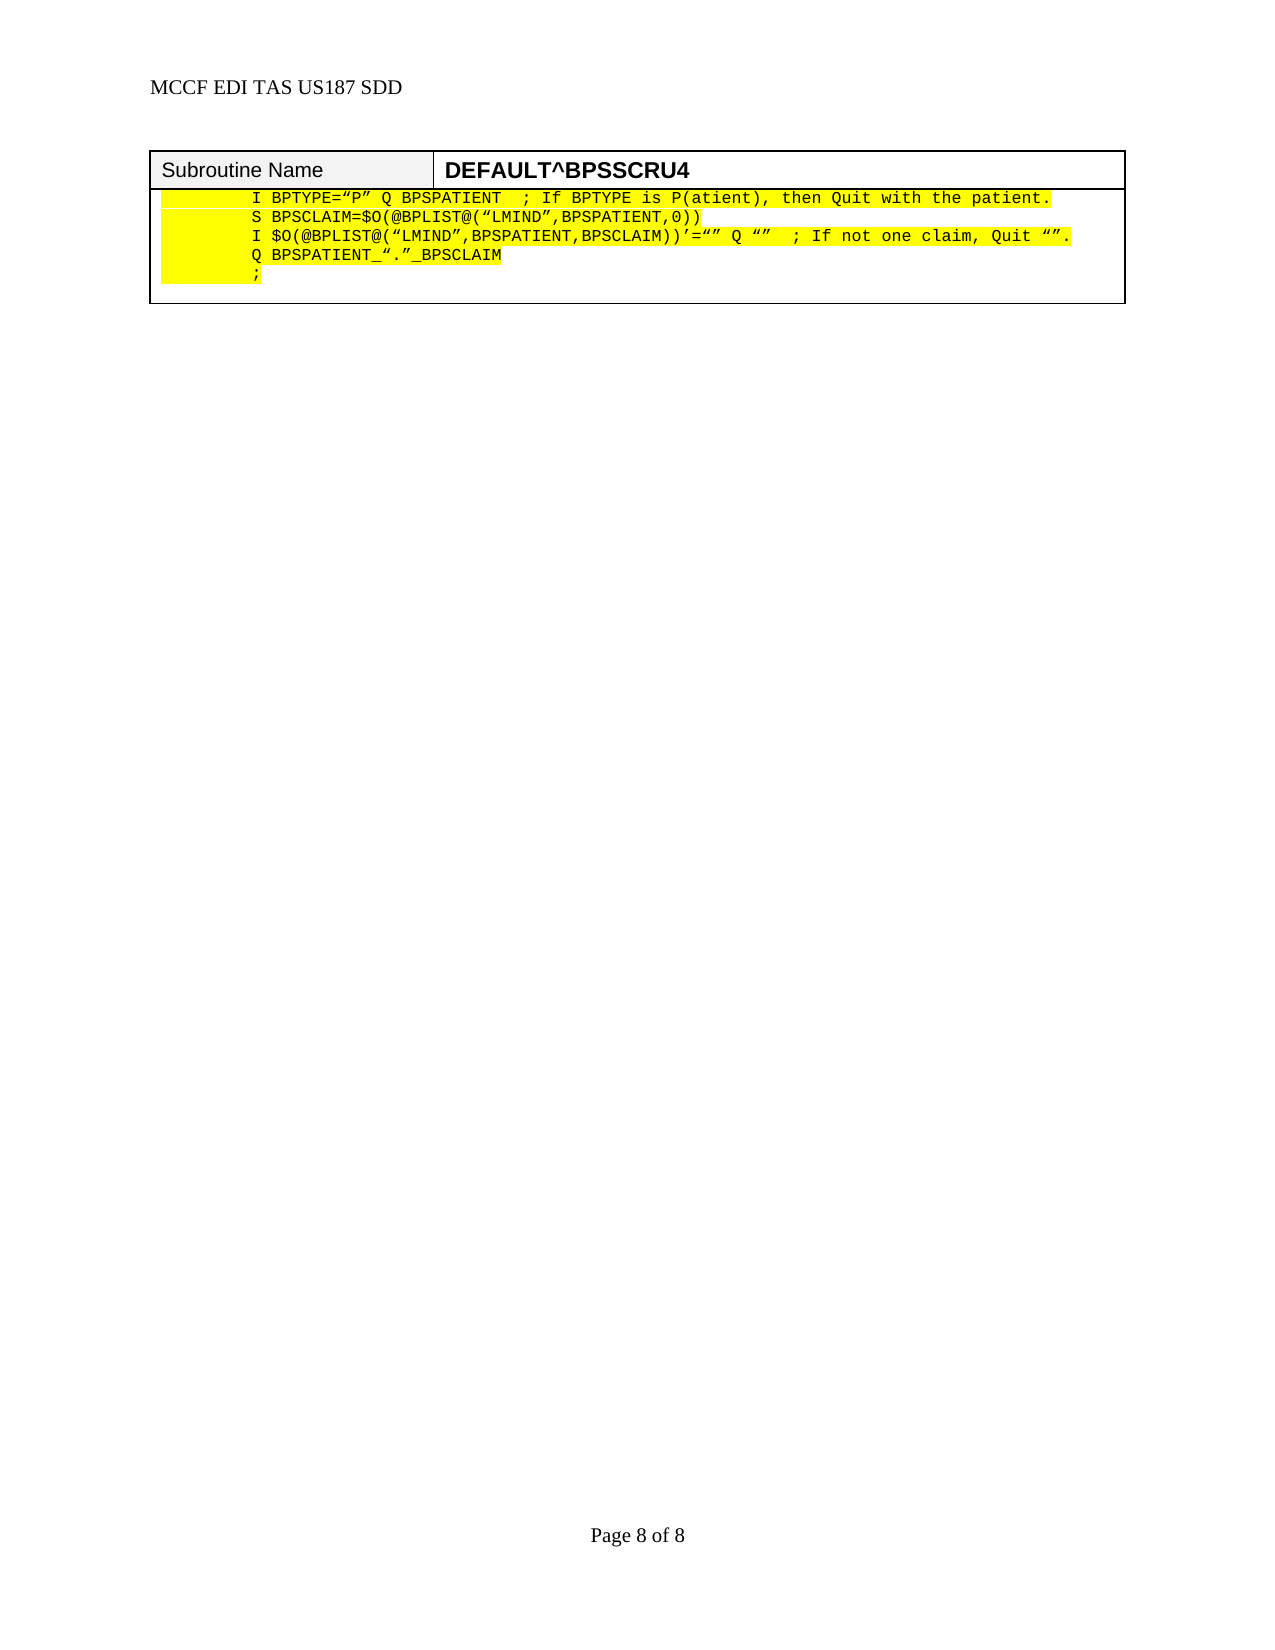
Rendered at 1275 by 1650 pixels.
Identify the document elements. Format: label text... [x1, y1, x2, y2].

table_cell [151, 190, 1124, 303]
table_header DEFAULT^BPSSCRU4 [434, 152, 1124, 188]
table_header Subroutine Name [151, 152, 433, 188]
